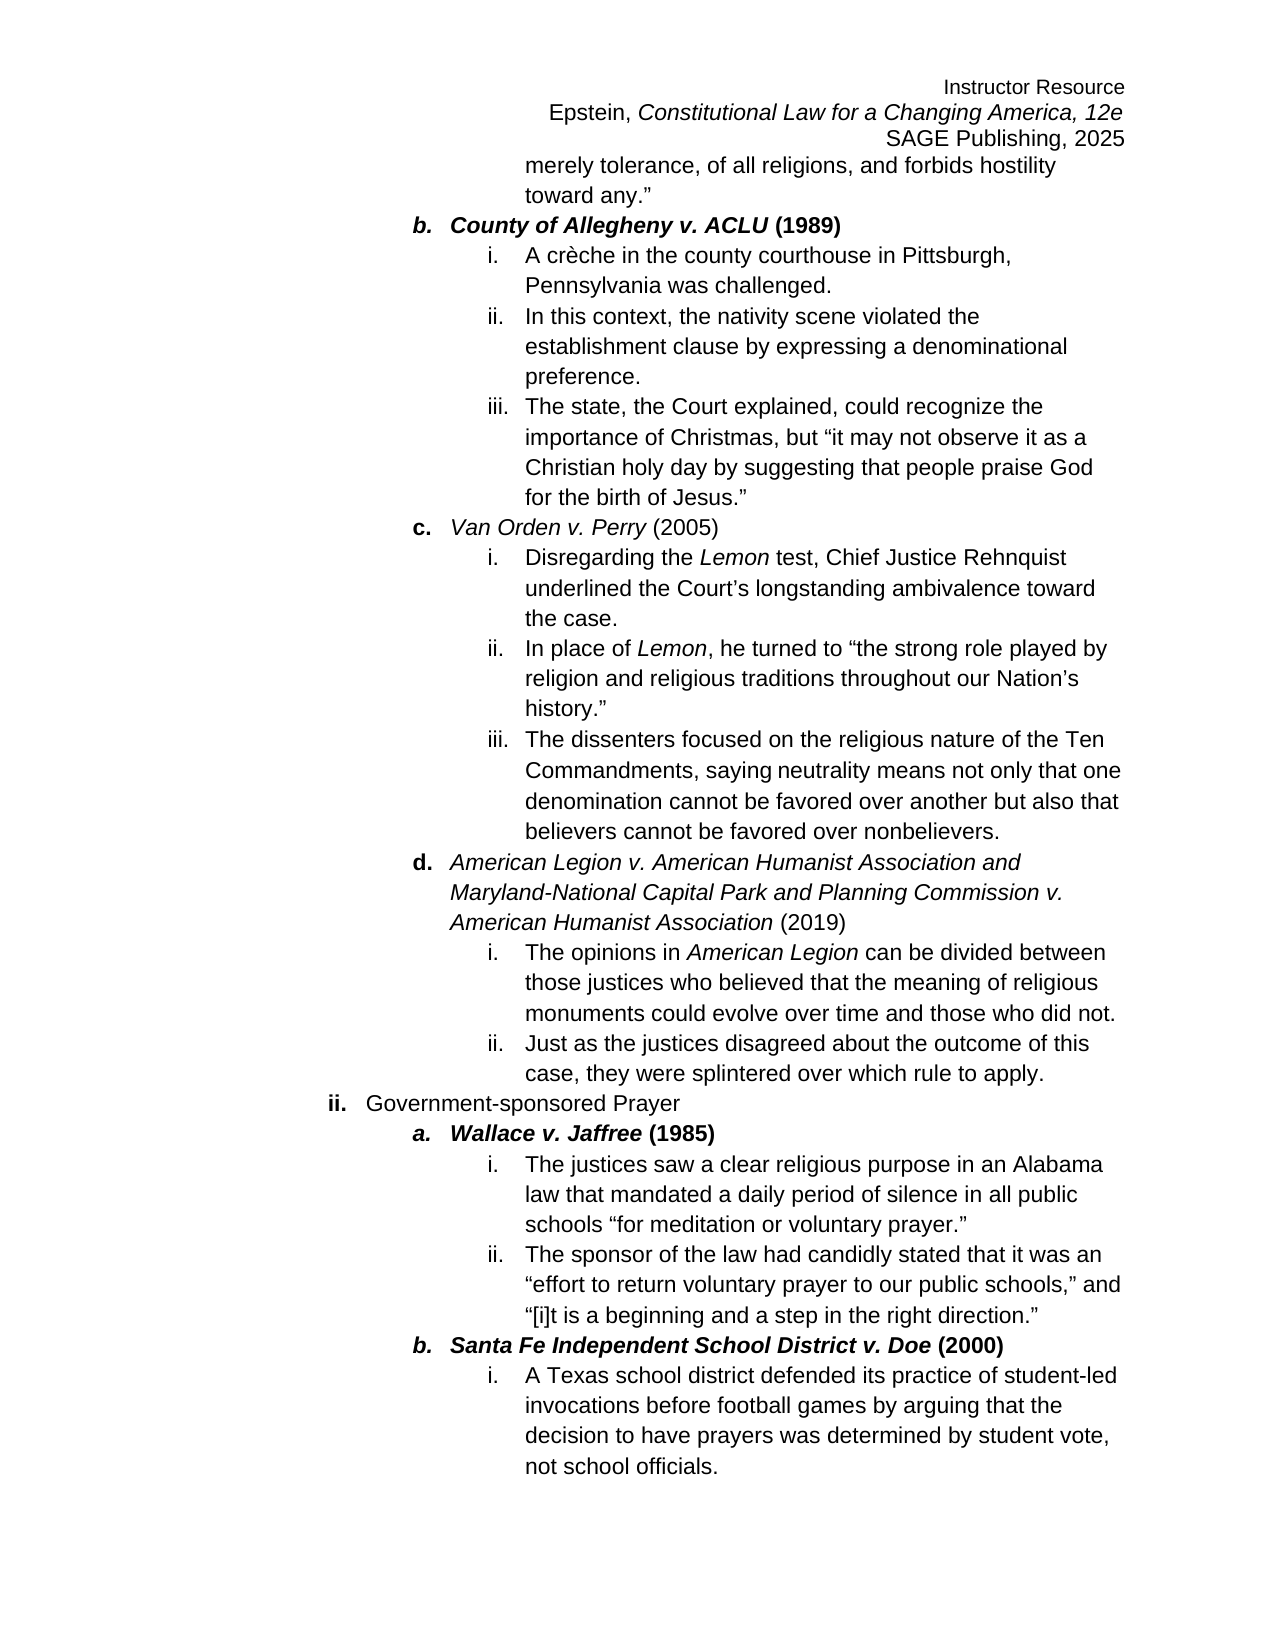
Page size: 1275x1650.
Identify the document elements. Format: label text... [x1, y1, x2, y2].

list The sponsor of the law had candidly stated that it was an “effort to return voluntary prayer to our public schools,” and “[i]t is a beginning and a step in the right direction.” [487, 1241, 1125, 1328]
list Just as the justices disagreed about the outcome of this case, they were splintered over which rule to apply. [487, 1030, 1125, 1086]
list In this context, the nativity scene violated the establishment clause by expressing a denominational preference. [487, 303, 1125, 389]
list Wallace v. Jaffree (1985) [412, 1120, 1125, 1147]
list A Texas school district defended its practice of student-led invocations before football games by arguing that the decision to have prayers was determined by student vote, not school officials. [487, 1362, 1125, 1479]
list In place of Lemon, he turned to “the strong role played by religion and religious traditions throughout our Nation’s history.” [487, 635, 1125, 722]
list American Legion v. American Humanist Association and Maryland-National Capital Park and Planning Commission v. American Humanist Association (2019) [412, 848, 1125, 935]
list Van Orden v. Perry (2005) [412, 514, 1125, 541]
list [487, 152, 1125, 208]
list The opinions in American Legion can be divided between those justices who believed that the meaning of religious monuments could evolve over time and those who did not. [487, 939, 1125, 1026]
list A crèche in the county courthouse in Pittsburgh, Pennsylvania was challenged. [487, 242, 1125, 299]
list The justices saw a clear religious purpose in an Alabama law that mandated a daily period of silence in all public schools “for meditation or voluntary prayer.” [487, 1151, 1125, 1237]
list County of Allegheny v. ACLU (1989) [412, 212, 1125, 238]
list The state, the Court explained, could recognize the importance of Christmas, but “it may not observe it as a Christian holy day by suggesting that people praise God for the birth of Jesus.” [487, 393, 1125, 510]
list Disregarding the Lemon test, Chief Justice Rehnquist underlined the Court’s longstanding ambivalence toward the case. [487, 544, 1125, 631]
list The dissenters focused on the religious nature of the Ten Commandments, saying neutrality means not only that one denomination cannot be favored over another but also that believers cannot be favored over nonbelievers. [487, 726, 1125, 844]
list Government-sponsored Prayer [347, 1090, 1125, 1116]
list Santa Fe Independent School District v. Doe (2000) [412, 1332, 1125, 1358]
